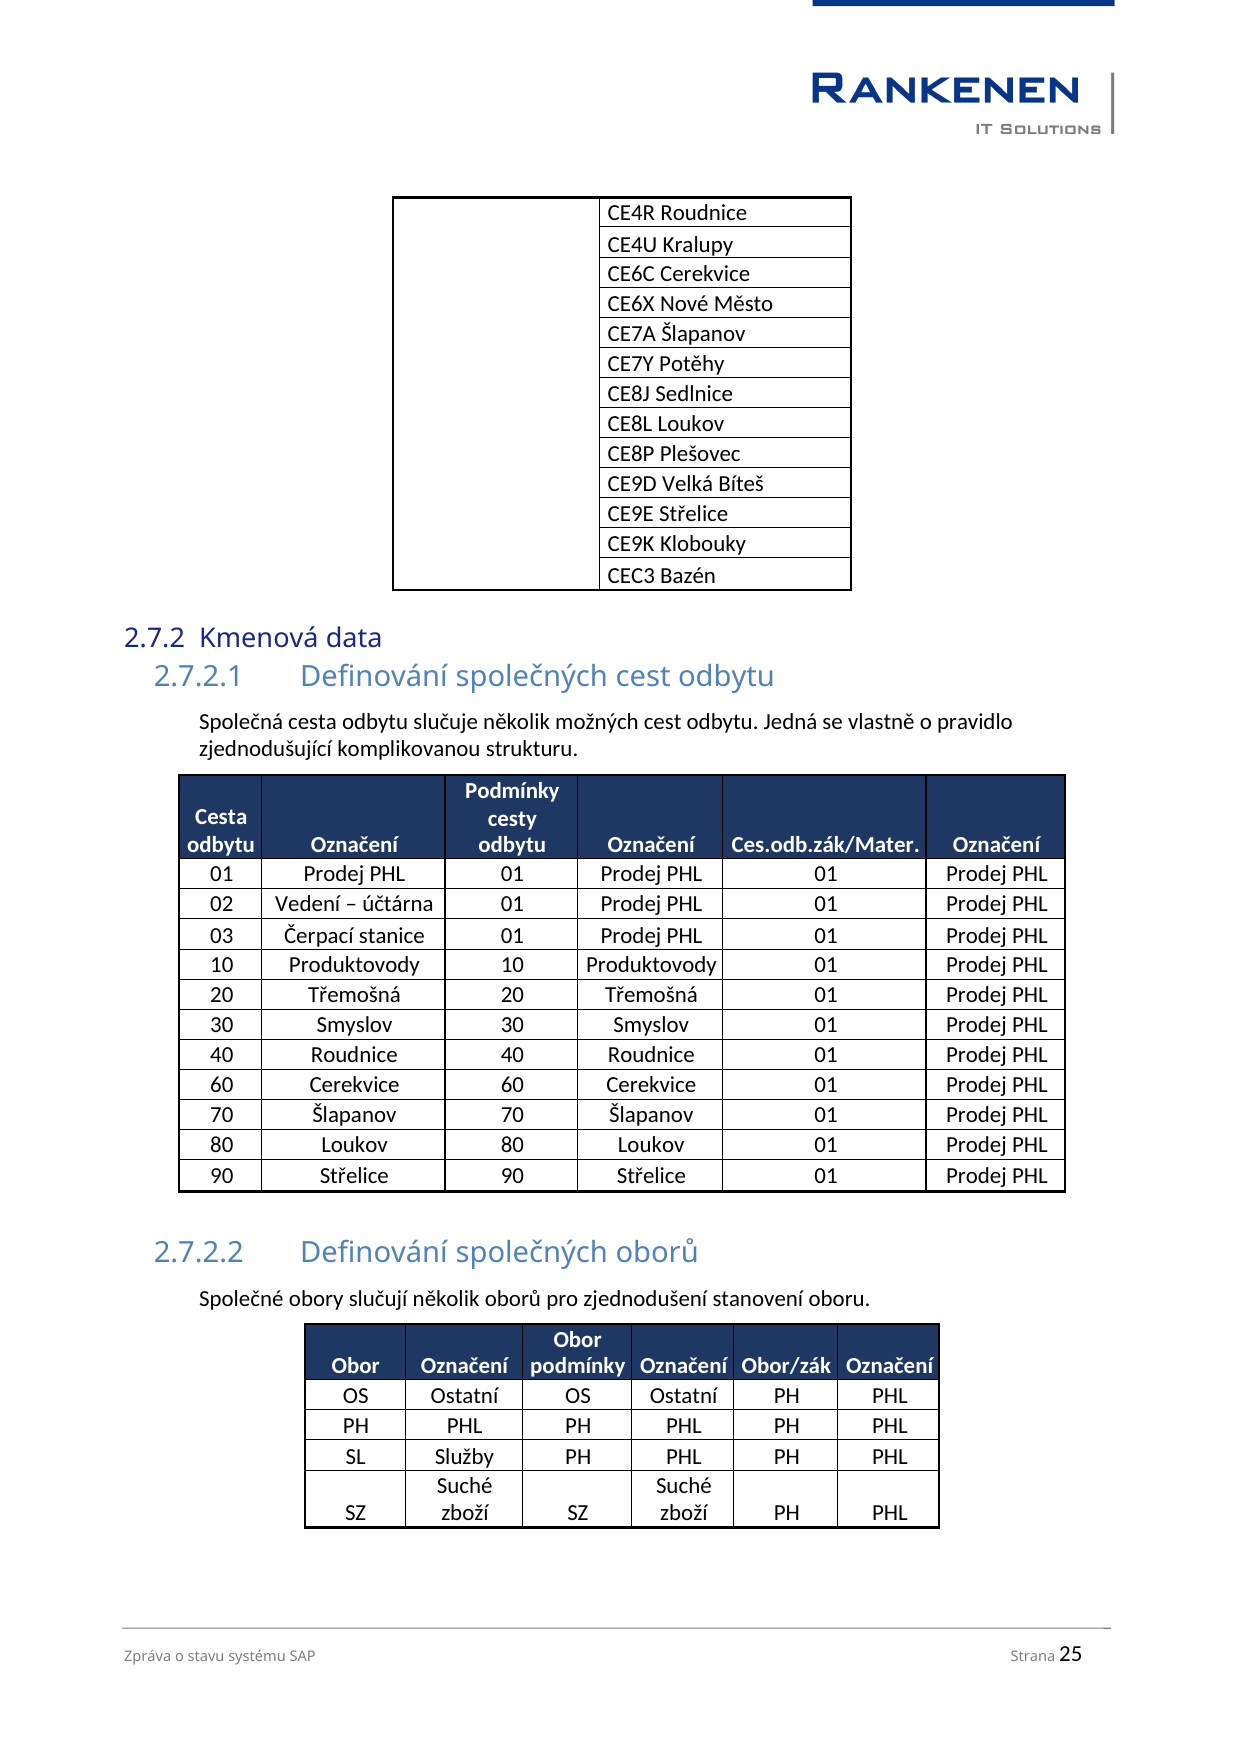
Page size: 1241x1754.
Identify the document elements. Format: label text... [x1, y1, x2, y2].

text Společné obory slučují několik oborů pro zjednodušení stanovení oboru. [199, 1284, 1240, 1312]
table_cell Prodej PHL [262, 859, 444, 888]
table_cell 01 [723, 950, 925, 979]
subtitle Definování společných oborů [153, 1232, 1240, 1271]
table_cell Smyslov [262, 1010, 444, 1039]
table_cell Prodej PHL [927, 1040, 1064, 1069]
table_cell 01 [180, 859, 261, 888]
table_cell 01 [723, 1040, 925, 1069]
table_cell Cerekvice [262, 1070, 444, 1099]
table_cell CE9E Střelice [600, 498, 850, 527]
table_cell Prodej PHL [927, 859, 1064, 888]
table_header [394, 199, 599, 588]
table_cell Prodej PHL [927, 1010, 1064, 1039]
table_cell 70 [180, 1100, 261, 1129]
table_cell Produktovody [578, 950, 722, 979]
table_cell Suché zboží [406, 1471, 522, 1526]
subtitle Definování společných cest odbytu [153, 656, 1240, 695]
table_header Označení [578, 776, 722, 858]
table_cell 01 [723, 980, 925, 1009]
table_cell CE6X Nové Město [600, 288, 850, 317]
table_cell PH [734, 1440, 837, 1470]
table_cell PHL [838, 1440, 938, 1470]
table_cell PHL [838, 1410, 938, 1439]
table_header Označení [632, 1325, 733, 1379]
table_cell PH [306, 1410, 405, 1439]
table_cell 10 [180, 950, 261, 979]
table_cell Třemošná [262, 980, 444, 1009]
table_cell Prodej PHL [927, 1070, 1064, 1099]
table_cell Ostatní [632, 1380, 733, 1409]
table_cell Smyslov [578, 1010, 722, 1039]
table_cell PHL [406, 1410, 522, 1439]
table_header Označení [838, 1325, 938, 1379]
table_cell SZ [523, 1471, 631, 1526]
table_cell 90 [180, 1160, 261, 1190]
table_cell CE8P Plešovec [600, 438, 850, 467]
table_cell PHL [838, 1471, 938, 1526]
table_cell 01 [723, 1130, 925, 1159]
table_cell 01 [723, 1160, 925, 1190]
table_cell OS [306, 1380, 405, 1409]
table_cell 01 [723, 919, 925, 949]
table_cell CE7A Šlapanov [600, 318, 850, 347]
table_cell CE9D Velká Bíteš [600, 468, 850, 497]
table_cell 10 [446, 950, 577, 979]
table_cell Šlapanov [262, 1100, 444, 1129]
table_cell 60 [180, 1070, 261, 1099]
table_cell PH [734, 1380, 837, 1409]
table_cell Vedení – účtárna [262, 889, 444, 918]
table_cell PHL [632, 1410, 733, 1439]
table_cell 01 [723, 1070, 925, 1099]
table_cell 90 [446, 1160, 577, 1190]
table_cell Prodej PHL [578, 919, 722, 949]
table_header Obor/zák [734, 1325, 837, 1379]
table_cell Třemošná [578, 980, 722, 1009]
picture [812, 0, 1115, 134]
table_cell CE8J Sedlnice [600, 378, 850, 407]
table_cell 60 [446, 1070, 577, 1099]
table_cell SL [306, 1440, 405, 1470]
table_header Cesta odbytu [180, 776, 261, 858]
table_header Podmínky cesty odbytu [446, 776, 577, 858]
table_cell CE9K Klobouky [600, 528, 850, 557]
table_cell 01 [723, 1100, 925, 1129]
table_cell CE4U Kralupy [600, 227, 850, 257]
table_cell 01 [723, 859, 925, 888]
table_cell CE7Y Potěhy [600, 348, 850, 377]
table_cell Šlapanov [578, 1100, 722, 1129]
table_cell Střelice [578, 1160, 722, 1190]
table_cell 20 [180, 980, 261, 1009]
table_cell 01 [723, 1010, 925, 1039]
table_cell Prodej PHL [927, 1100, 1064, 1129]
table_cell Loukov [262, 1130, 444, 1159]
table_cell 01 [446, 889, 577, 918]
table_cell PH [734, 1471, 837, 1526]
table_cell Prodej PHL [927, 919, 1064, 949]
table_cell OS [523, 1380, 631, 1409]
table_cell Prodej PHL [927, 950, 1064, 979]
subtitle Kmenová data [124, 619, 1240, 656]
table_header Obor [306, 1325, 405, 1379]
table_cell 20 [446, 980, 577, 1009]
table_cell CE6C Cerekvice [600, 258, 850, 287]
table_cell Cerekvice [578, 1070, 722, 1099]
table_cell 40 [446, 1040, 577, 1069]
table_cell 01 [446, 859, 577, 888]
table_cell Prodej PHL [578, 859, 722, 888]
table_header Označení [406, 1325, 522, 1379]
table_cell 01 [723, 889, 925, 918]
table_cell Produktovody [262, 950, 444, 979]
table_cell Suché zboží [632, 1471, 733, 1526]
table_header Obor podmínky [523, 1325, 631, 1379]
table_cell Prodej PHL [927, 1130, 1064, 1159]
table_cell Služby [406, 1440, 522, 1470]
table_cell PHL [632, 1440, 733, 1470]
table_cell PH [523, 1410, 631, 1439]
table_cell 02 [180, 889, 261, 918]
table_cell CE8L Loukov [600, 408, 850, 437]
table_cell Čerpací stanice [262, 919, 444, 949]
table_cell 30 [446, 1010, 577, 1039]
table_cell 03 [180, 919, 261, 949]
table_cell 01 [446, 919, 577, 949]
table_cell 70 [446, 1100, 577, 1129]
table_cell Střelice [262, 1160, 444, 1190]
table_cell Roudnice [578, 1040, 722, 1069]
table_cell CEC3 Bazén [600, 558, 850, 588]
table_cell SZ [306, 1471, 405, 1526]
table_header Označení [927, 776, 1064, 858]
table_cell PH [734, 1410, 837, 1439]
table_cell PH [523, 1440, 631, 1470]
table_cell 30 [180, 1010, 261, 1039]
table_cell 80 [180, 1130, 261, 1159]
table_cell Prodej PHL [927, 889, 1064, 918]
table_cell Prodej PHL [578, 889, 722, 918]
table_cell Roudnice [262, 1040, 444, 1069]
table_header Ces.odb.zák/Mater. [723, 776, 925, 858]
table_cell 80 [446, 1130, 577, 1159]
table_header CE4R Roudnice [600, 199, 850, 226]
table_cell Ostatní [406, 1380, 522, 1409]
table_cell Prodej PHL [927, 980, 1064, 1009]
text Společná cesta odbytu slučuje několik možných cest odbytu. Jedná se vlastně o pravidlo zjednodušující komplikovanou strukturu. [199, 708, 1016, 762]
table_header Označení [262, 776, 444, 858]
table_cell Loukov [578, 1130, 722, 1159]
table_cell Prodej PHL [927, 1160, 1064, 1190]
table_cell 40 [180, 1040, 261, 1069]
table_cell PHL [838, 1380, 938, 1409]
